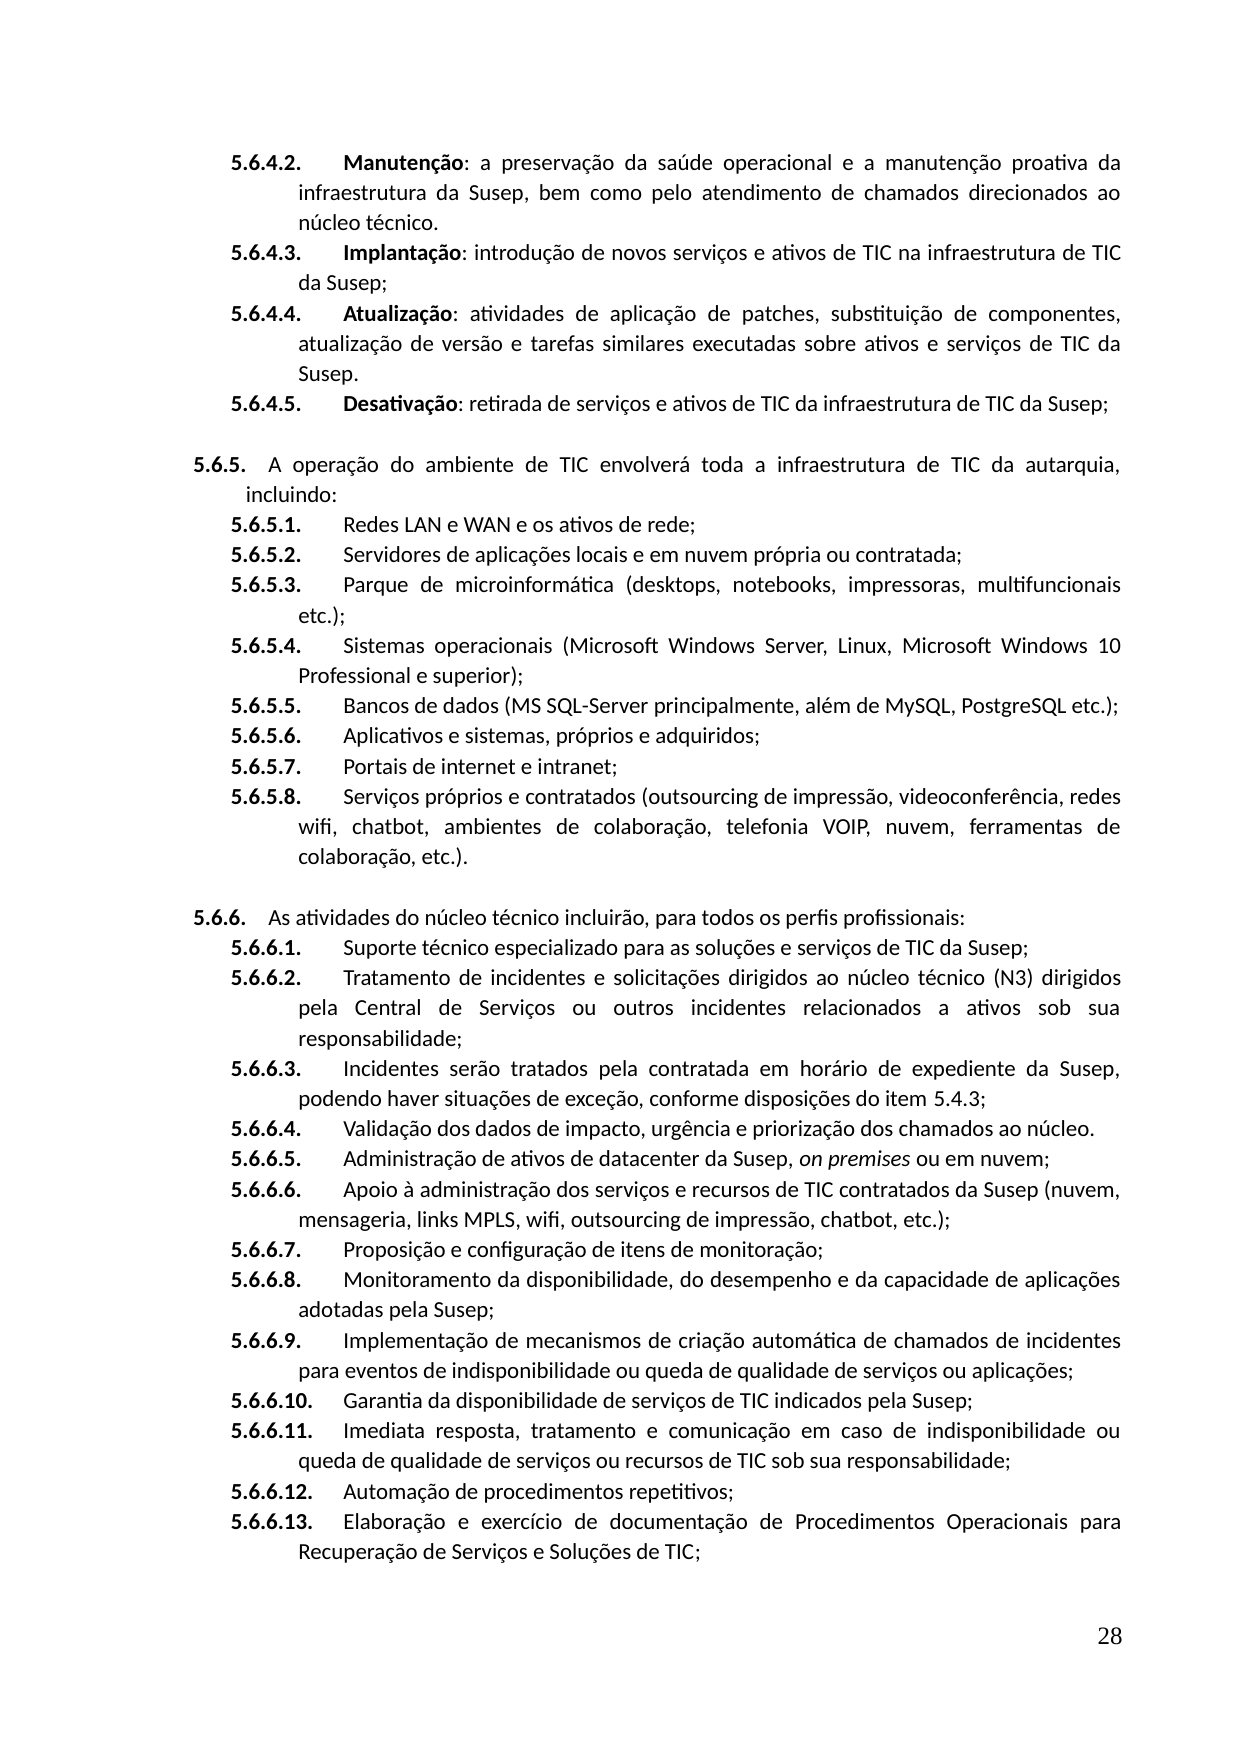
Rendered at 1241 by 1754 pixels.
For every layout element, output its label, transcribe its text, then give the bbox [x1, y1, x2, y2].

list Proposição e configuração de itens de monitoração; [231, 1235, 1122, 1263]
list Imediata resposta, tratamento e comunicação em caso de indisponibilidade ou queda de qualidade de serviços ou recursos de TIC sob sua responsabilidade; [231, 1416, 1122, 1475]
list Validação dos dados de impacto, urgência e priorização dos chamados ao núcleo. [231, 1114, 1122, 1142]
list Monitoramento da disponibilidade, do desempenho e da capacidade de aplicações adotadas pela Susep; [231, 1265, 1122, 1324]
list Sistemas operacionais (Microsoft Windows Server, Linux, Microsoft Windows 10 Professional e superior); [231, 631, 1122, 689]
list Servidores de aplicações locais e em nuvem própria ou contratada; [231, 540, 1122, 568]
list As atividades do núcleo técnico incluirão, para todos os perfis profissionais: [193, 903, 1122, 931]
list Atualização: atividades de aplicação de patches, substituição de componentes, atualização de versão e tarefas similares executadas sobre ativos e serviços de TIC da Susep. [231, 299, 1122, 387]
list Redes LAN e WAN e os ativos de rede; [231, 510, 1122, 538]
list Serviços próprios e contratados (outsourcing de impressão, videoconferência, redes wifi, chatbot, ambientes de colaboração, telefonia VOIP, nuvem, ferramentas de colaboração, etc.). [231, 782, 1122, 871]
list Desativação: retirada de serviços e ativos de TIC da infraestrutura de TIC da Susep; [231, 389, 1122, 417]
list A operação do ambiente de TIC envolverá toda a infraestrutura de TIC da autarquia, incluindo: [193, 450, 1122, 508]
list Automação de procedimentos repetitivos; [231, 1477, 1122, 1505]
list Administração de ativos de datacenter da Susep, on premises ou em nuvem; [231, 1144, 1122, 1173]
list Garantia da disponibilidade de serviços de TIC indicados pela Susep; [231, 1386, 1122, 1414]
list Portais de internet e intranet; [231, 752, 1122, 780]
list Bancos de dados (MS SQL-Server principalmente, além de MySQL, PostgreSQL etc.); [231, 691, 1122, 719]
list Parque de microinformática (desktops, notebooks, impressoras, multifuncionais etc.); [231, 571, 1122, 629]
list Implantação: introdução de novos serviços e ativos de TIC na infraestrutura de TIC da Susep; [231, 238, 1122, 297]
list Tratamento de incidentes e solicitações dirigidos ao núcleo técnico (N3) dirigidos pela Central de Serviços ou outros incidentes relacionados a ativos sob sua responsabilidade; [231, 963, 1122, 1052]
list Elaboração e exercício de documentação de Procedimentos Operacionais para Recuperação de Serviços e Soluções de TIC; [231, 1507, 1122, 1565]
list Implementação de mecanismos de criação automática de chamados de incidentes para eventos de indisponibilidade ou queda de qualidade de serviços ou aplicações; [231, 1326, 1122, 1384]
list Incidentes serão tratados pela contratada em horário de expediente da Susep, podendo haver situações de exceção, conforme disposições do item 5.4.3; [231, 1054, 1122, 1112]
list Aplicativos e sistemas, próprios e adquiridos; [231, 722, 1122, 750]
list Manutenção: a preservação da saúde operacional e a manutenção proativa da infraestrutura da Susep, bem como pelo atendimento de chamados direcionados ao núcleo técnico. [231, 148, 1122, 236]
list Apoio à administração dos serviços e recursos de TIC contratados da Susep (nuvem, mensageria, links MPLS, wifi, outsourcing de impressão, chatbot, etc.); [231, 1175, 1122, 1233]
list Suporte técnico especializado para as soluções e serviços de TIC da Susep; [231, 933, 1122, 961]
